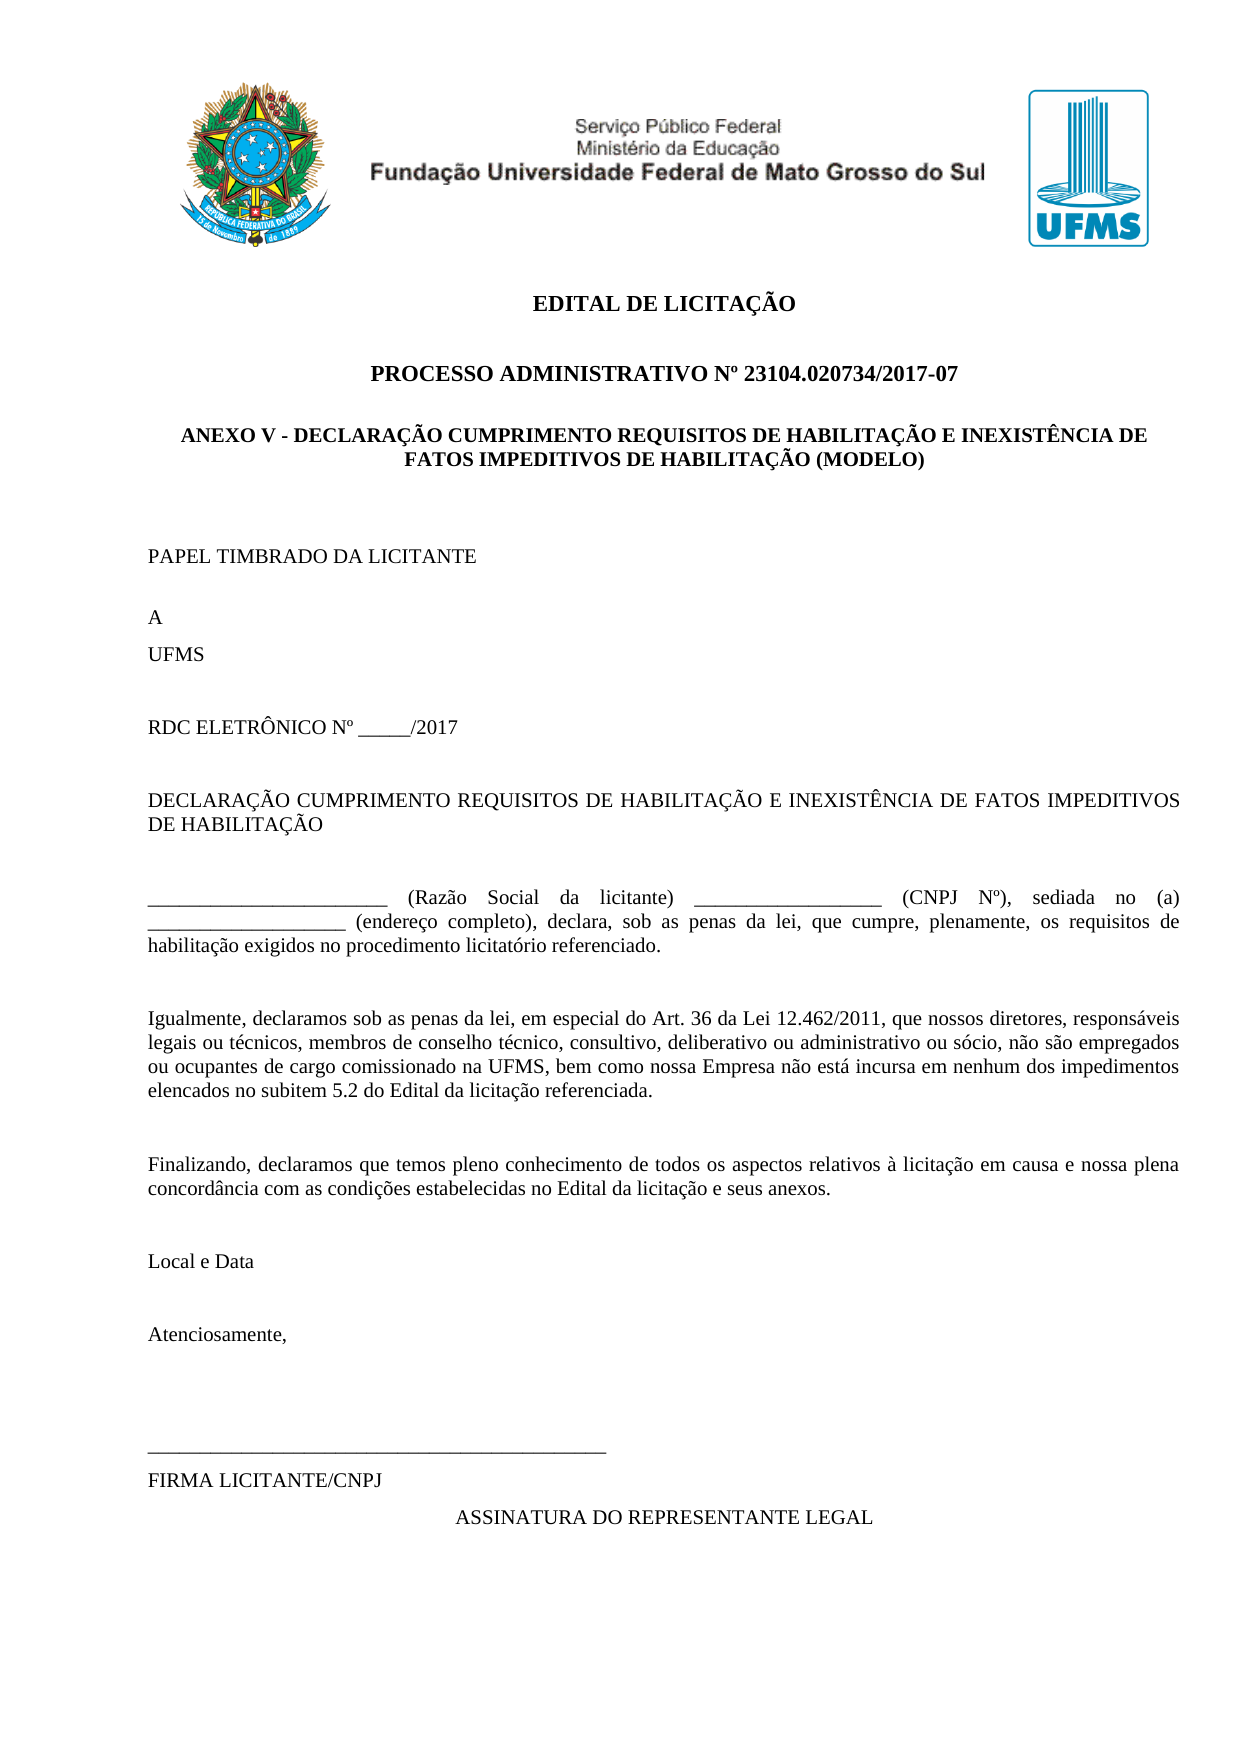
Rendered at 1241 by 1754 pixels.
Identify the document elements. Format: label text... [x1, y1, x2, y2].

text A [148, 605, 1181, 629]
title PROCESSO ADMINISTRATIVO Nº 23104.020734/2017-07 [148, 360, 1181, 386]
text ASSINATURA DO REPRESENTANTE LEGALEDITAL DE LICITAÇÃO [148, 1504, 1181, 1529]
text Igualmente, declaramos sob as penas da lei, em especial do Art. 36 da Lei 12.462/2011, que nossos diretores, responsáveis legais ou técnicos, membros de conselho técnico, consultivo, deliberativo ou administrativo ou sócio, não são empregados ou ocupantes de cargo comissionado na UFMS, bem como nossa Empresa não está incursa em nenhum dos impedimentos elencados no subitem 5.2 do Edital da licitação referenciada. [148, 1006, 1181, 1102]
text DECLARAÇÃO CUMPRIMENTO REQUISITOS DE HABILITAÇÃO E INEXISTÊNCIA DE FATOS IMPEDITIVOS DE HABILITAÇÃO [148, 788, 1181, 836]
text Finalizando, declaramos que temos pleno conhecimento de todos os aspectos relativos à licitação em causa e nossa plena concordância com as condições estabelecidas no Edital da licitação e seus anexos. [148, 1151, 1181, 1199]
text ____________________________________________ [148, 1431, 1181, 1456]
text _______________________ (Razão Social da licitante) __________________ (CNPJ Nº), sediada no (a) ___________________ (endereço completo), declara, sob as penas da lei, que cumpre, plenamente, os requisitos de habilitação exigidos no procedimento licitatório referenciado. [148, 885, 1181, 957]
text RDC ELETRÔNICO Nº _____/2017 [148, 714, 1181, 739]
text PAPEL TIMBRADO DA LICITANTE [148, 544, 1181, 568]
text UFMS [148, 641, 1181, 666]
picture [1031, 92, 1146, 244]
text FIRMA LICITANTE/CNPJ [148, 1468, 1181, 1492]
picture [370, 119, 985, 185]
text Local e Data [148, 1249, 1181, 1273]
text Atenciosamente, [148, 1322, 1181, 1346]
title EDITAL DE LICITAÇÃO [148, 289, 1181, 316]
text ANEXO V - DECLARAÇÃO CUMPRIMENTO REQUISITOS DE HABILITAÇÃO E INEXISTÊNCIA DE FATOS IMPEDITIVOS DE HABILITAÇÃO (MODELO) [148, 423, 1181, 471]
picture [179, 82, 331, 247]
